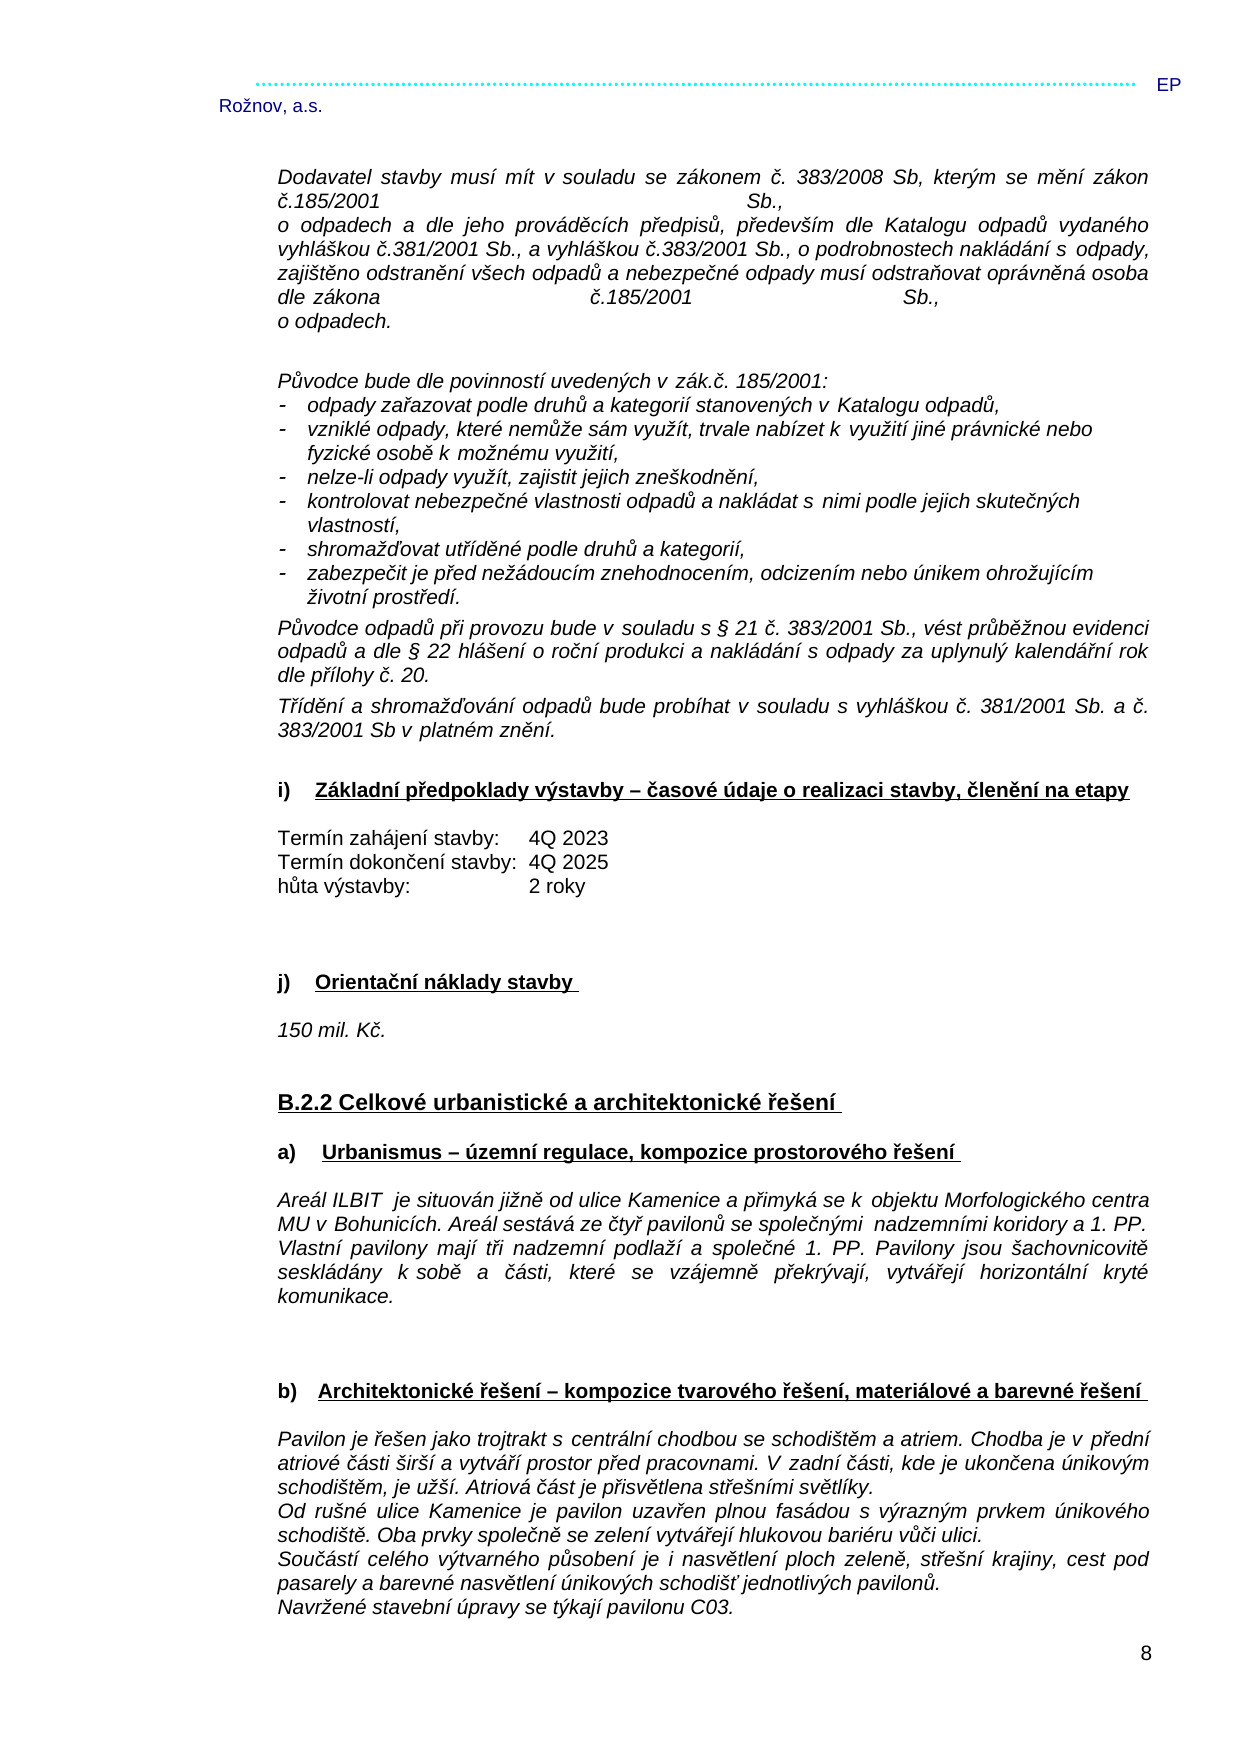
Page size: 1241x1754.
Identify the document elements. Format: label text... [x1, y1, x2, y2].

text 150 mil. Kč. [277, 1017, 1152, 1041]
text Původce odpadů při provozu bude v souladu s § 21 č. 383/2001 Sb., vést průběžnou evidenci odpadů a dle § 22 hlášení o roční produkci a nakládání s odpady za uplynulý kalendářní rok dle přílohy č. 20. [277, 615, 1152, 687]
text Termín zahájení stavby: 4Q 2023 [277, 826, 1152, 850]
text Dodavatel stavby musí mít v souladu se zákonem č. 383/2008 Sb, kterým se mění zákon č.185/2001 Sb., o odpadech a dle jeho prováděcích předpisů, především dle Katalogu odpadů vydaného vyhláškou č.381/2001 Sb., a vyhláškou č.383/2001 Sb., o podrobnostech nakládání s odpady, zajištěno odstranění všech odpadů a nebezpečné odpady musí odstraňovat oprávněná osoba dle zákona č.185/2001 Sb., o odpadech. [277, 165, 1152, 332]
text Termín dokončení stavby: 4Q 2025 [277, 850, 1152, 874]
text Areál ILBIT je situován jižně od ulice Kamenice a přimyká se k objektu Morfologického centra MU v Bohunicích. Areál sestává ze čtyř pavilonů se společnými nadzemními koridory a 1. PP. [277, 1188, 1152, 1236]
list Architektonické řešení – kompozice tvarového řešení, materiálové a barevné řešení [277, 1379, 1152, 1403]
text Pavilon je řešen jako trojtrakt s centrální chodbou se schodištěm a atriem. Chodba je v přední atriové části širší a vytváří prostor před pracovnami. V zadní části, kde je ukončena únikovým schodištěm, je užší. Atriová část je přisvětlena střešními světlíky. [277, 1427, 1152, 1499]
text Součástí celého výtvarného působení je i nasvětlení ploch zeleně, střešní krajiny, cest pod pasarely a barevné nasvětlení únikových schodišť jednotlivých pavilonů. [277, 1547, 1152, 1595]
text Původce bude dle povinností uvedených v zák.č. 185/2001: [277, 369, 1152, 393]
list Orientační náklady stavby [277, 969, 1152, 993]
list Základní předpoklady výstavby – časové údaje o realizaci stavby, členění na etapy [277, 778, 1152, 802]
list Urbanismus – územní regulace, kompozice prostorového řešení [277, 1140, 1152, 1164]
list kontrolovat nebezpečné vlastnosti odpadů a nakládat s nimi podle jejich skutečných vlastností, [277, 489, 1152, 537]
text Vlastní pavilony mají tři nadzemní podlaží a společné 1. PP. Pavilony jsou šachovnicovitě seskládány k sobě a části, které se vzájemně překrývají, vytvářejí horizontální kryté komunikace. [277, 1236, 1152, 1307]
subtitle B.2.2 Celkové urbanistické a architektonické řešení [277, 1089, 1152, 1116]
text Od rušné ulice Kamenice je pavilon uzavřen plnou fasádou s výrazným prvkem únikového schodiště. Oba prvky společně se zelení vytvářejí hlukovou bariéru vůči ulici. [277, 1499, 1152, 1547]
list shromažďovat utříděné podle druhů a kategorií, [277, 537, 1152, 561]
list odpady zařazovat podle druhů a kategorií stanovených v Katalogu odpadů, [277, 393, 1152, 417]
list nelze-li odpady využít, zajistit jejich zneškodnění, [277, 465, 1152, 489]
text Navržené stavební úpravy se týkají pavilonu C03. [277, 1595, 1152, 1619]
text Třídění a shromažďování odpadů bude probíhat v souladu s vyhláškou č. 381/2001 Sb. a č. 383/2001 Sb v platném znění. [277, 693, 1152, 741]
list zabezpečit je před nežádoucím znehodnocením, odcizením nebo únikem ohrožujícím životní prostředí. [277, 561, 1152, 609]
list vzniklé odpady, které nemůže sám využít, trvale nabízet k využití jiné právnické nebo fyzické osobě k možnému využití, [277, 417, 1152, 465]
text hůta výstavby: 2 roky [277, 874, 1152, 898]
